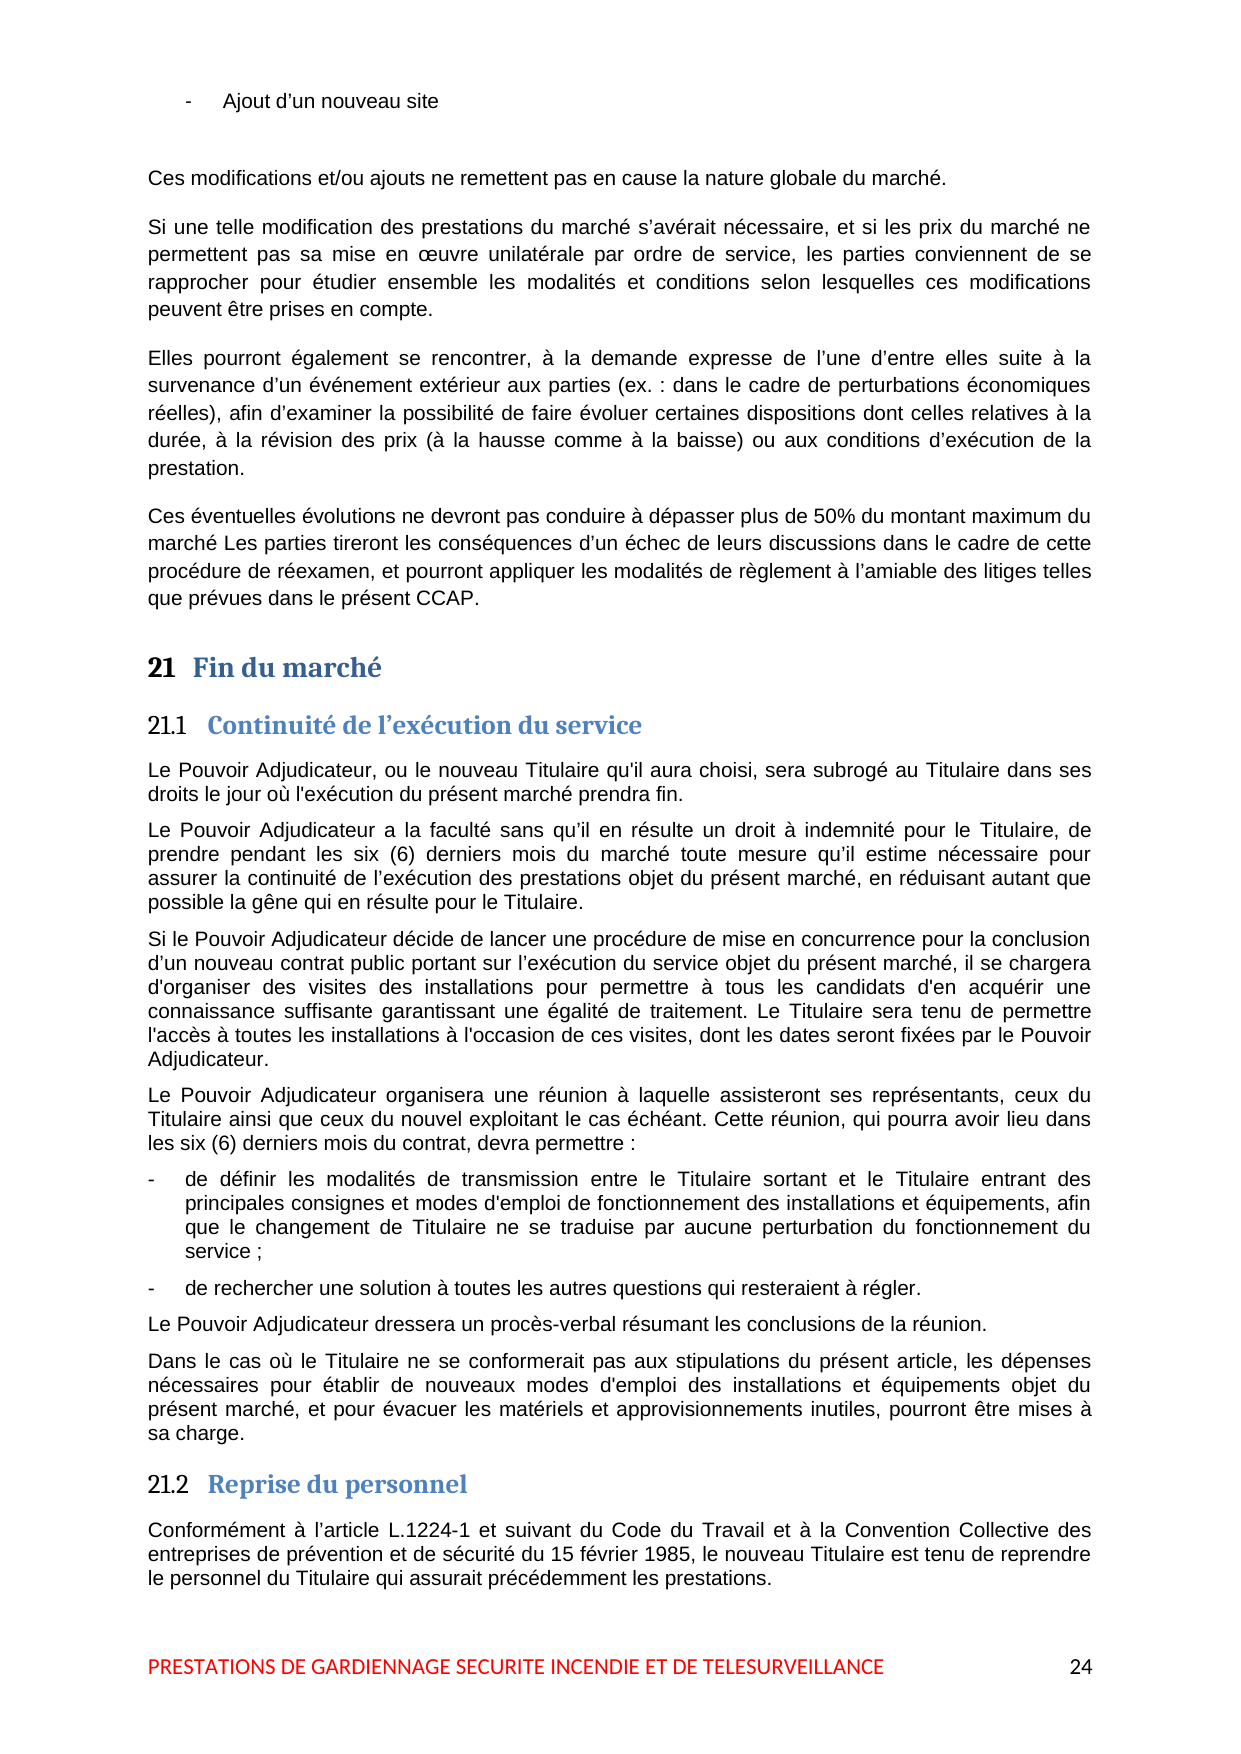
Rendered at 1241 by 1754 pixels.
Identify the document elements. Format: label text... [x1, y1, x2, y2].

text Si une telle modification des prestations du marché s’avérait nécessaire, et si les prix du marché ne permettent pas sa mise en œuvre unilatérale par ordre de service, les parties conviennent de se rapprocher pour étudier ensemble les modalités et conditions selon lesquelles ces modifications peuvent être prises en compte. [148, 214, 1093, 321]
text Le Pouvoir Adjudicateur dressera un procès-verbal résumant les conclusions de la réunion. [148, 1312, 1093, 1336]
text Ces éventuelles évolutions ne devront pas conduire à dépasser plus de 50% du montant maximum du marché Les parties tireront les conséquences d’un échec de leurs discussions dans le cadre de cette procédure de réexamen, et pourront appliquer les modalités de règlement à l’amiable des litiges telles que prévues dans le présent CCAP. [148, 504, 1093, 610]
subtitle Continuité de l’exécution du service [148, 710, 1093, 741]
subtitle Fin du marché [148, 651, 1093, 685]
text Le Pouvoir Adjudicateur a la faculté sans qu’il en résulte un droit à indemnité pour le Titulaire, de prendre pendant les six (6) derniers mois du marché toute mesure qu’il estime nécessaire pour assurer la continuité de l’exécution des prestations objet du présent marché, en réduisant autant que possible la gêne qui en résulte pour le Titulaire. [148, 818, 1093, 914]
text Le Pouvoir Adjudicateur, ou le nouveau Titulaire qu'il aura choisi, sera subrogé au Titulaire dans ses droits le jour où l'exécution du présent marché prendra fin. [148, 758, 1093, 806]
text Le Pouvoir Adjudicateur organisera une réunion à laquelle assisteront ses représentants, ceux du Titulaire ainsi que ceux du nouvel exploitant le cas échéant. Cette réunion, qui pourra avoir lieu dans les six (6) derniers mois du contrat, devra permettre : [148, 1083, 1093, 1155]
list Ajout d’un nouveau site [185, 89, 1093, 114]
text Si le Pouvoir Adjudicateur décide de lancer une procédure de mise en concurrence pour la conclusion d’un nouveau contrat public portant sur l’exécution du service objet du présent marché, il se chargera d'organiser des visites des installations pour permettre à tous les candidats d'en acquérir une connaissance suffisante garantissant une égalité de traitement. Le Titulaire sera tenu de permettre l'accès à toutes les installations à l'occasion de ces visites, dont les dates seront fixées par le Pouvoir Adjudicateur. [148, 927, 1093, 1070]
list de définir les modalités de transmission entre le Titulaire sortant et le Titulaire entrant des principales consignes et modes d'emploi de fonctionnement des installations et équipements, afin que le changement de Titulaire ne se traduise par aucune perturbation du fonctionnement du service ; [148, 1167, 1093, 1263]
text Elles pourront également se rencontrer, à la demande expresse de l’une d’entre elles suite à la survenance d’un événement extérieur aux parties (ex. : dans le cadre de perturbations économiques réelles), afin d’examiner la possibilité de faire évoluer certaines dispositions dont celles relatives à la durée, à la révision des prix (à la hausse comme à la baisse) ou aux conditions d’exécution de la prestation. [148, 345, 1093, 479]
subtitle Reprise du personnel [148, 1469, 1093, 1501]
text Ces modifications et/ou ajouts ne remettent pas en cause la nature globale du marché. [148, 166, 1093, 190]
list de rechercher une solution à toutes les autres questions qui resteraient à régler. [148, 1276, 1093, 1299]
text Dans le cas où le Titulaire ne se conformerait pas aux stipulations du présent article, les dépenses nécessaires pour établir de nouveaux modes d'emploi des installations et équipements objet du présent marché, et pour évacuer les matériels et approvisionnements inutiles, pourront être mises à sa charge. [148, 1348, 1093, 1444]
text Conformément à l’article L.1224-1 et suivant du Code du Travail et à la Convention Collective des entreprises de prévention et de sécurité du 15 février 1985, le nouveau Titulaire est tenu de reprendre le personnel du Titulaire qui assurait précédemment les prestations. [148, 1518, 1093, 1589]
